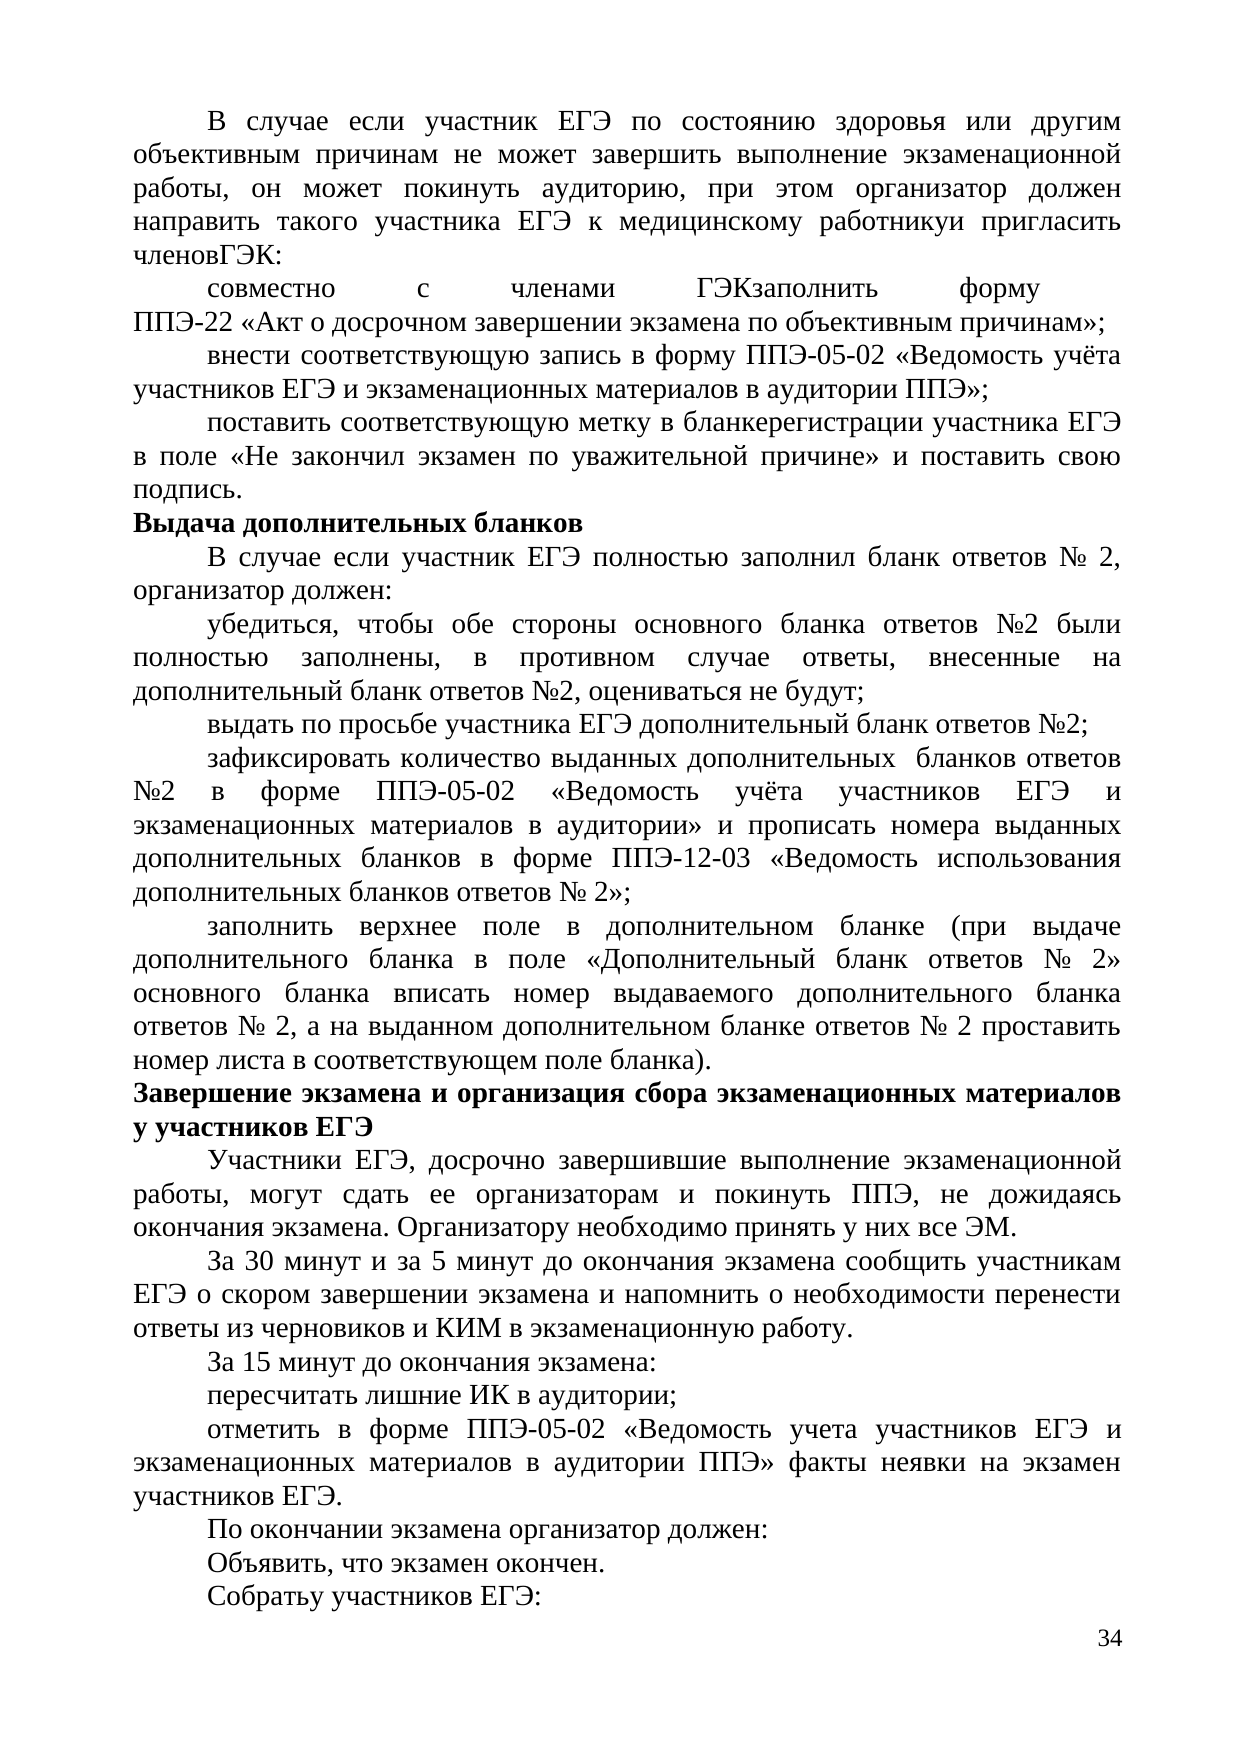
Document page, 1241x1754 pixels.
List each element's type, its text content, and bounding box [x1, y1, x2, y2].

text пересчитать лишние ИК в аудитории; [133, 1377, 1122, 1411]
text В случае если участник ЕГЭ полностью заполнил бланк ответов № 2, организатор должен: [133, 539, 1122, 606]
text зафиксировать количество выданных дополнительных бланков ответов №2 в форме ППЭ-05-02 «Ведомость учёта участников ЕГЭ и экзаменационных материалов в аудитории» и прописать номера выданных дополнительных бланков в форме ППЭ-12-03 «Ведомость использования дополнительных бланков ответов № 2»; [133, 740, 1122, 908]
text В случае если участник ЕГЭ по состоянию здоровья или другим объективным причинам не может завершить выполнение экзаменационной работы, он может покинуть аудиторию, при этом организатор должен направить такого участника ЕГЭ к медицинскому работникуи пригласить членовГЭК: [133, 103, 1122, 270]
text поставить соответствующую метку в бланкерегистрации участника ЕГЭ в поле «Не закончил экзамен по уважительной причине» и поставить свою подпись. [133, 404, 1122, 505]
text совместно с членами ГЭКзаполнить форму ППЭ-22 «Акт о досрочном завершении экзамена по объективным причинам»; [133, 270, 1122, 337]
text По окончании экзамена организатор должен: [133, 1511, 1122, 1545]
text Завершение экзамена и организация сбора экзаменационных материалов у участников ЕГЭ [133, 1075, 1122, 1142]
text Участники ЕГЭ, досрочно завершившие выполнение экзаменационной работы, могут сдать ее организаторам и покинуть ППЭ, не дожидаясь окончания экзамена. Организатору необходимо принять у них все ЭМ. [133, 1142, 1122, 1243]
text Выдача дополнительных бланков [133, 505, 1122, 539]
text внести соответствующую запись в форму ППЭ-05-02 «Ведомость учёта участников ЕГЭ и экзаменационных материалов в аудитории ППЭ»; [133, 337, 1122, 404]
text убедиться, чтобы обе стороны основного бланка ответов №2 были полностью заполнены, в противном случае ответы, внесенные на дополнительный бланк ответов №2, оцениваться не будут; [133, 606, 1122, 706]
text Собратьу участников ЕГЭ: [133, 1578, 1122, 1612]
text За 30 минут и за 5 минут до окончания экзамена сообщить участникам ЕГЭ о скором завершении экзамена и напомнить о необходимости перенести ответы из черновиков и КИМ в экзаменационную работу. [133, 1243, 1122, 1344]
text выдать по просьбе участника ЕГЭ дополнительный бланк ответов №2; [133, 706, 1122, 740]
text За 15 минут до окончания экзамена: [133, 1344, 1122, 1377]
text Объявить, что экзамен окончен. [133, 1545, 1122, 1578]
text отметить в форме ППЭ-05-02 «Ведомость учета участников ЕГЭ и экзаменационных материалов в аудитории ППЭ» факты неявки на экзамен участников ЕГЭ. [133, 1411, 1122, 1511]
text заполнить верхнее поле в дополнительном бланке (при выдаче дополнительного бланка в поле «Дополнительный бланк ответов № 2» основного бланка вписать номер выдаваемого дополнительного бланка ответов № 2, а на выданном дополнительном бланке ответов № 2 проставить номер листа в соответствующем поле бланка). [133, 908, 1122, 1075]
